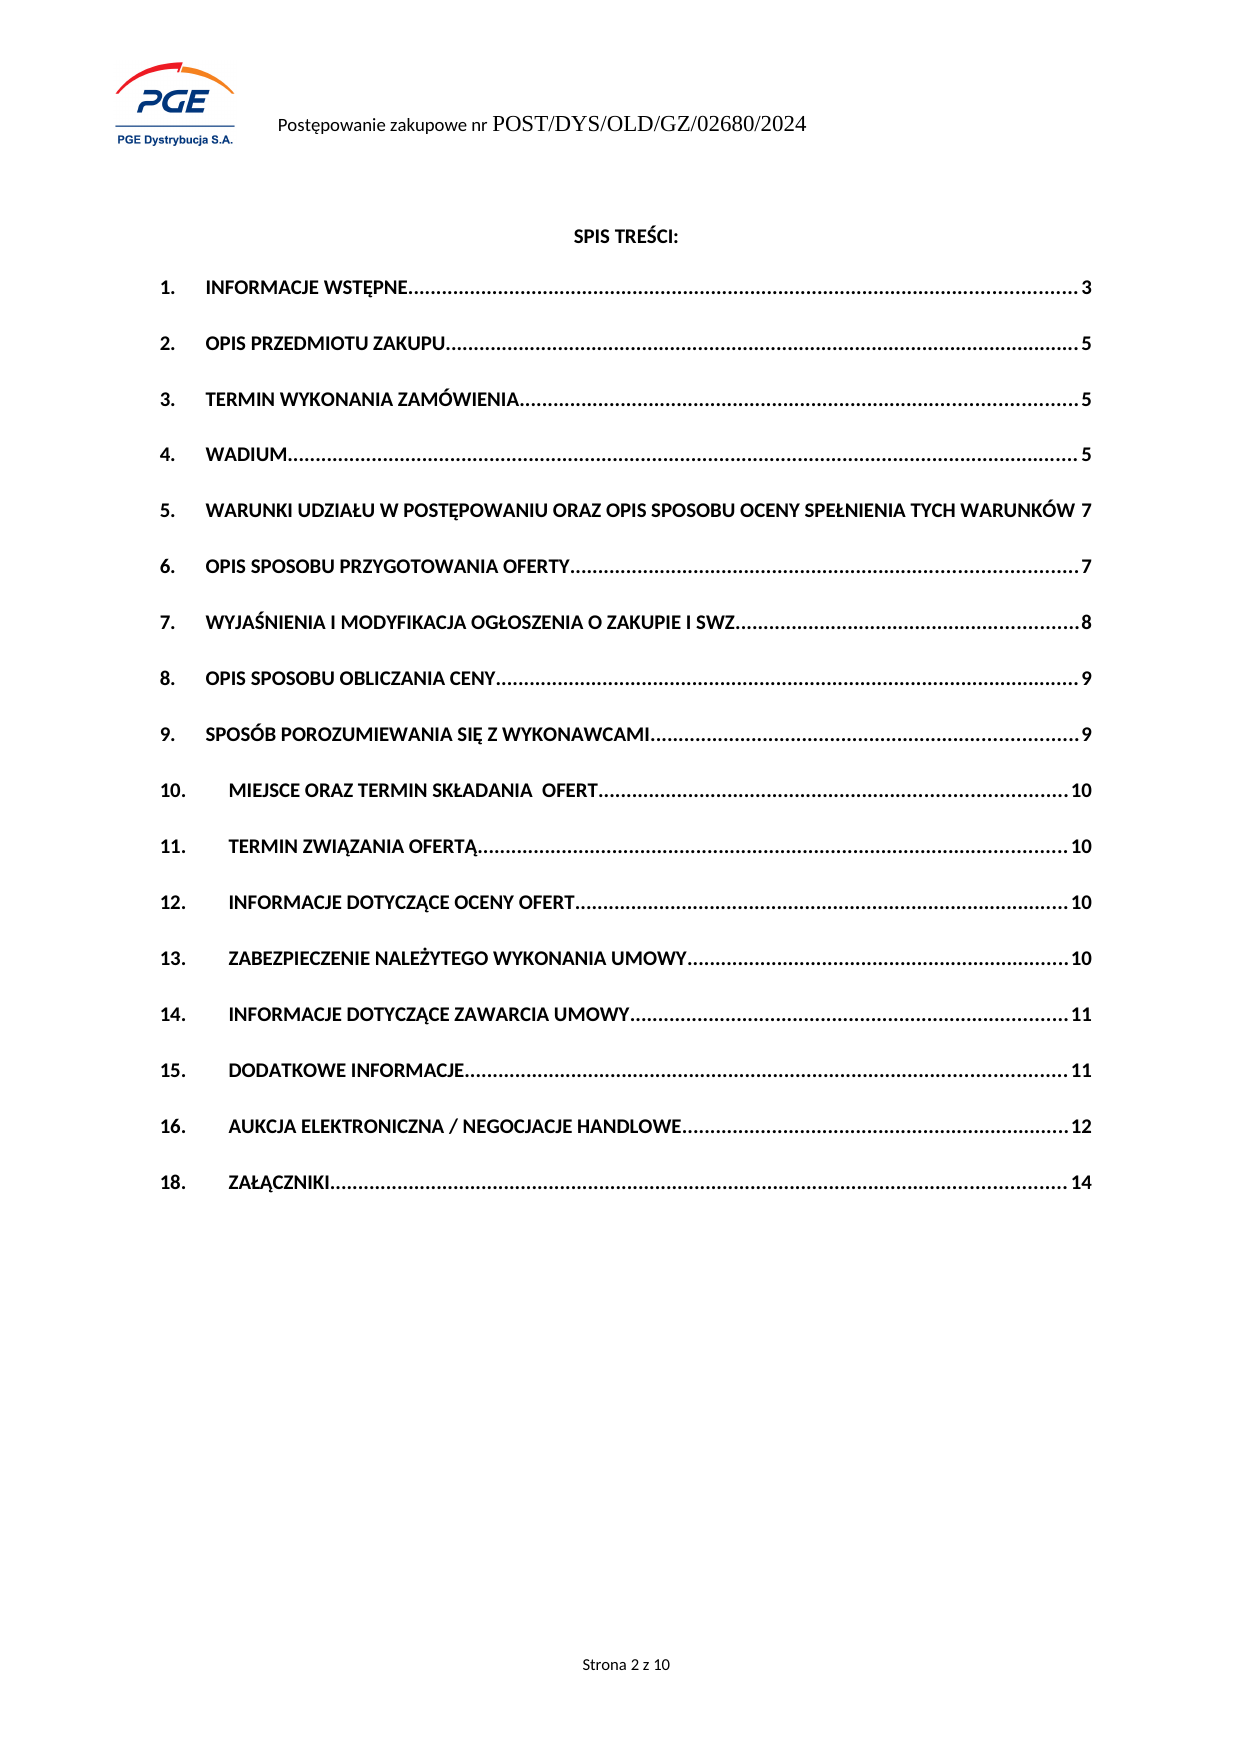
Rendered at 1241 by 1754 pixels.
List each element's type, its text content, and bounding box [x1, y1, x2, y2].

text 3. TERMIN WYKONANIA ZAMÓWIENIA 5 [159, 386, 1093, 411]
text 8. OPIS SPOSOBU OBLICZANIA CENY 9 [159, 665, 1093, 691]
text 2. OPIS PRZEDMIOTU ZAKUPU 5 [159, 330, 1093, 355]
text 18. ZAŁĄCZNIKI 14 [159, 1169, 1093, 1194]
picture [113, 60, 237, 148]
text 5. WARUNKI UDZIAŁU W POSTĘPOWANIU ORAZ OPIS SPOSOBU OCENY SPEŁNIENIA TYCH WARUNKÓW 7 [159, 498, 1093, 523]
text 16. AUKCJA ELEKTRONICZNA / NEGOCJACJE HANDLOWE 12 [159, 1113, 1093, 1138]
text 12. INFORMACJE DOTYCZĄCE OCENY OFERT 10 [159, 889, 1093, 914]
text SPIS TREŚCI: [159, 223, 1093, 249]
text 6. OPIS SPOSOBU PRZYGOTOWANIA OFERTY 7 [159, 553, 1093, 579]
text 4. WADIUM 5 [159, 442, 1093, 467]
text 10. MIEJSCE ORAZ TERMIN SKŁADANIA OFERT 10 [159, 777, 1093, 803]
text 11. TERMIN ZWIĄZANIA OFERTĄ 10 [159, 833, 1093, 859]
text 14. INFORMACJE DOTYCZĄCE ZAWARCIA UMOWY 11 [159, 1001, 1093, 1026]
text 13. ZABEZPIECZENIE NALEŻYTEGO WYKONANIA UMOWY 10 [159, 945, 1093, 971]
text 15. DODATKOWE INFORMACJE 11 [159, 1057, 1093, 1082]
text 1. INFORMACJE WSTĘPNE 3 [159, 274, 1093, 299]
text 7. WYJAŚNIENIA I MODYFIKACJA OGŁOSZENIA O ZAKUPIE I SWZ 8 [159, 609, 1093, 635]
text 9. SPOSÓB POROZUMIEWANIA SIĘ Z WYKONAWCAMI 9 [159, 721, 1093, 747]
